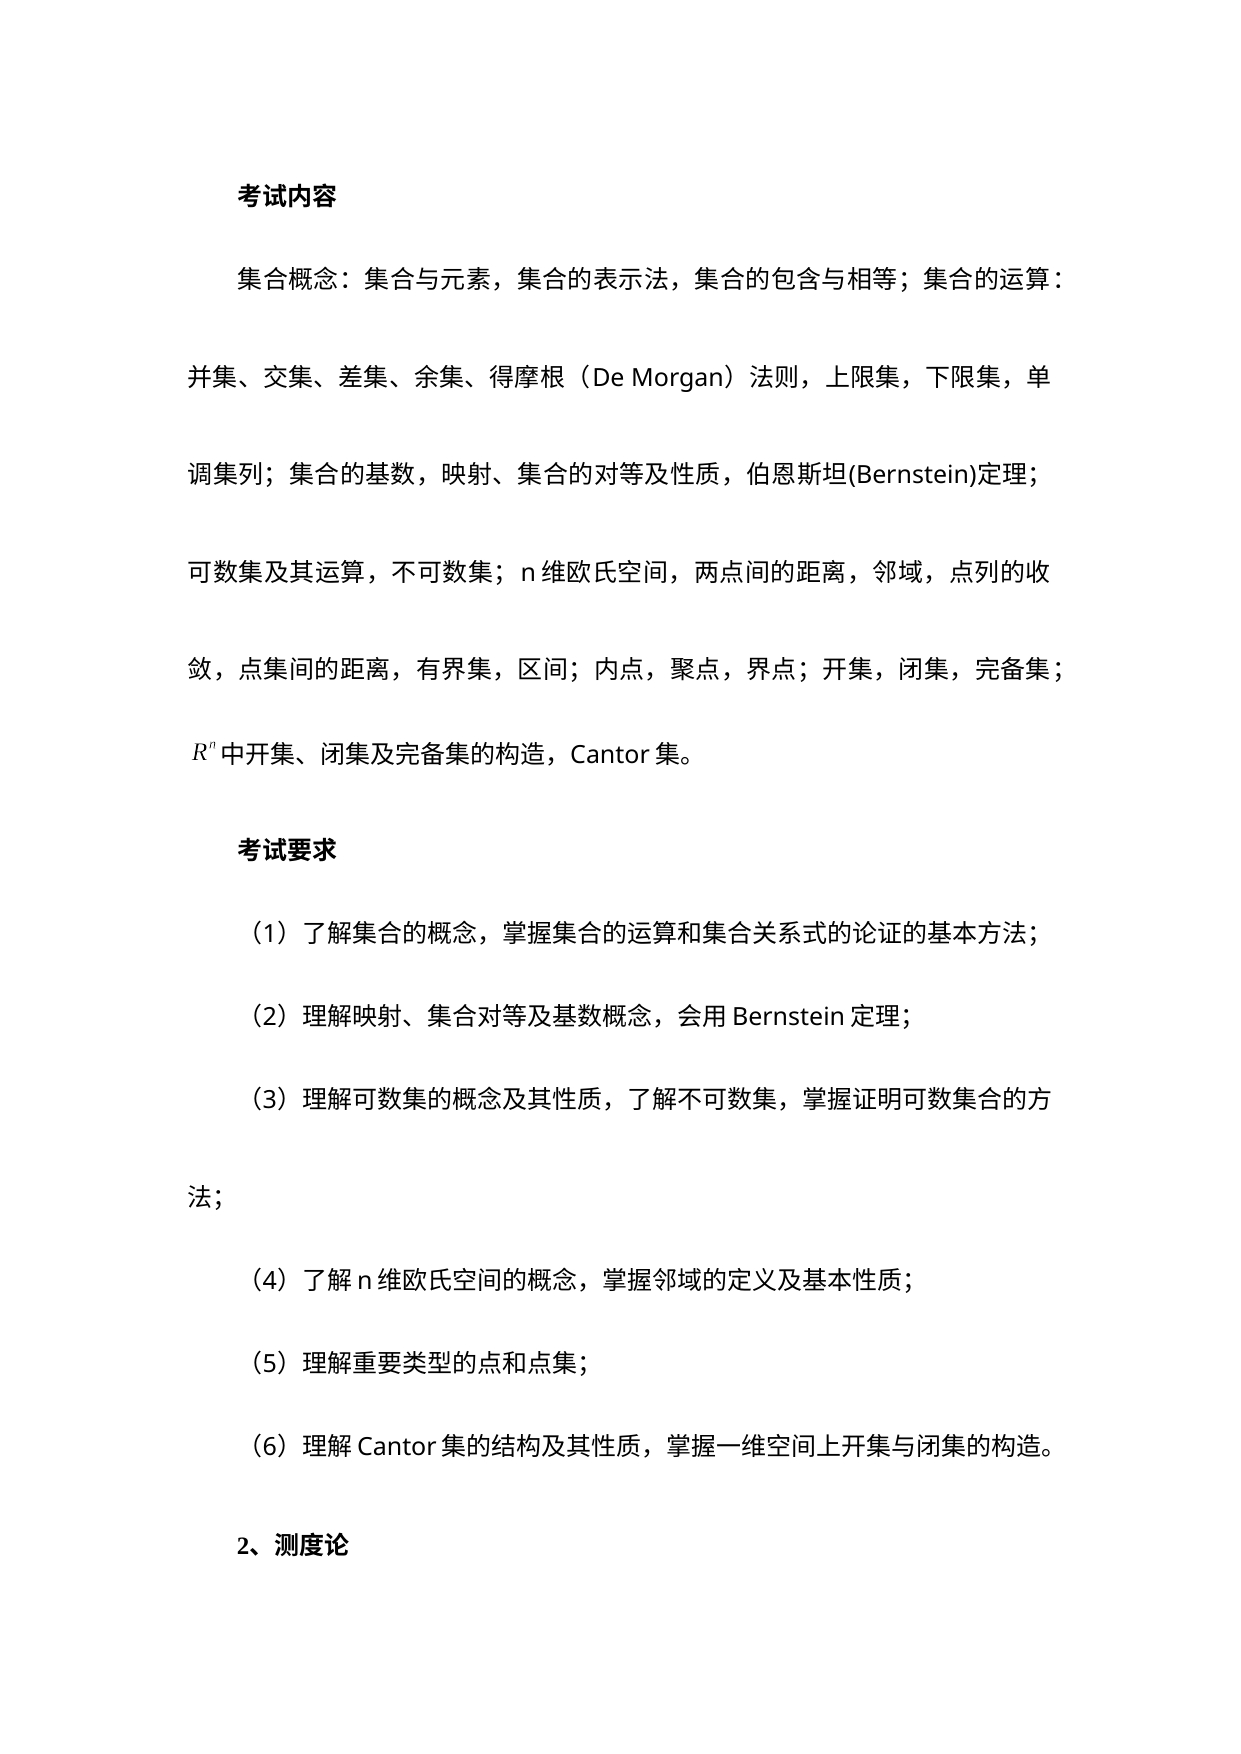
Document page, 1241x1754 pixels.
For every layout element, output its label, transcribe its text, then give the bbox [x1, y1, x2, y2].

text 2、测度论 [187, 1511, 1053, 1576]
text （3）理解可数集的概念及其性质，了解不可数集，掌握证明可数集合的方法； [187, 1065, 1053, 1228]
text 集合概念：集合与元素，集合的表示法，集合的包含与相等；集合的运算：并集、交集、差集、余集、得摩根（De Morgan）法则，上限集，下限集，单调集列；集合的基数，映射、集合的对等及性质，伯恩斯坦(Bernstein)定理；可数集及其运算，不可数集；n维欧氏空间，两点间的距离，邻域，点列的收敛，点集间的距离，有界集，区间；内点，聚点，界点；开集，闭集，完备集；中开集、闭集及完备集的构造，Cantor集。 [187, 245, 1053, 798]
text （2）理解映射、集合对等及基数概念，会用Bernstein定理； [187, 982, 1053, 1047]
text 考试内容 [187, 162, 1053, 227]
text 考试要求 [187, 816, 1053, 881]
text （6）理解Cantor集的结构及其性质，掌握一维空间上开集与闭集的构造。 [187, 1412, 1053, 1477]
text （4）了解n维欧氏空间的概念，掌握邻域的定义及基本性质； [187, 1246, 1053, 1311]
text （1）了解集合的概念，掌握集合的运算和集合关系式的论证的基本方法； [187, 899, 1053, 964]
text （5）理解重要类型的点和点集； [187, 1329, 1053, 1394]
